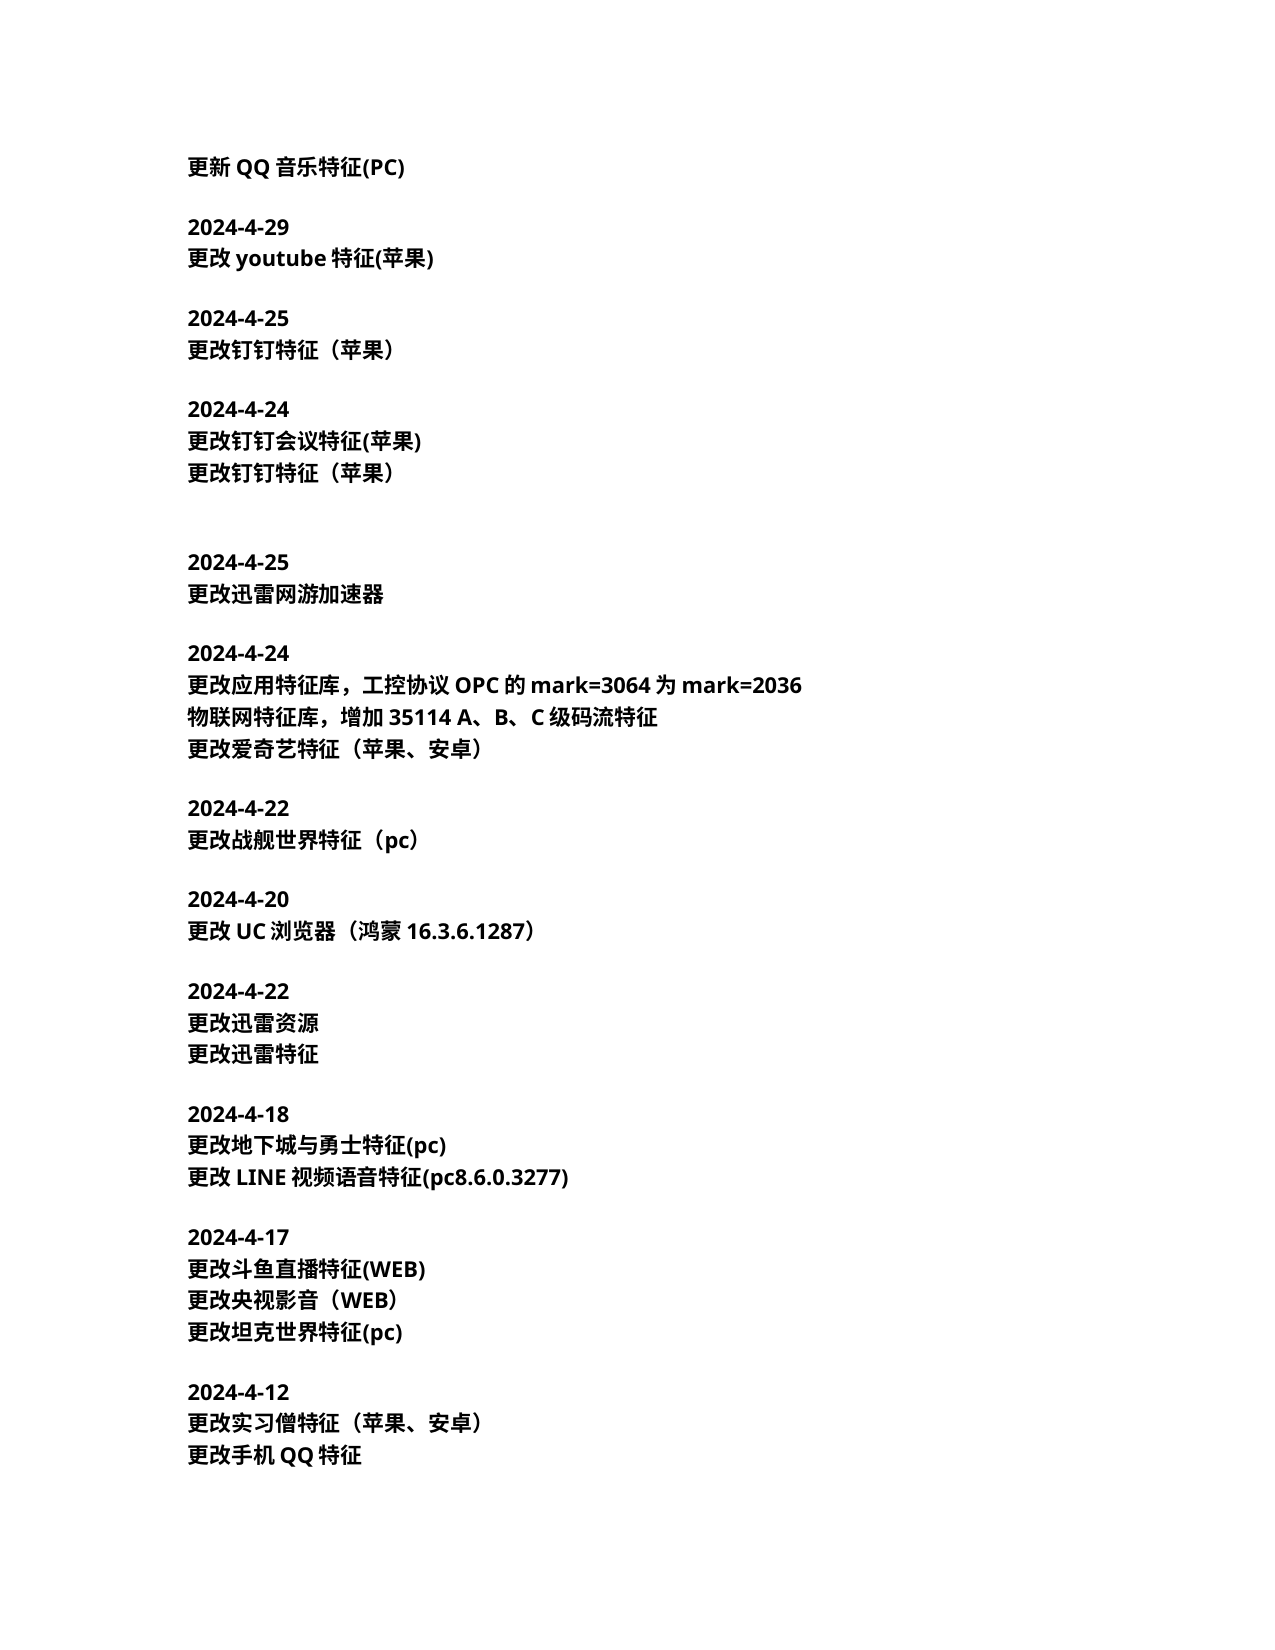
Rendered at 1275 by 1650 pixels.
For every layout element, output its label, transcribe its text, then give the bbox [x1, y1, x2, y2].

text 2024-4-25 [187, 303, 1087, 333]
text 更改钉钉特征（苹果） [187, 333, 1087, 364]
text 2024-4-25 [187, 547, 1087, 577]
text 2024-4-22 [187, 976, 1087, 1006]
text 更改迅雷特征 [187, 1037, 1087, 1069]
text 更改UC浏览器（鸿蒙16.3.6.1287） [187, 914, 1087, 946]
text 更改爱奇艺特征（苹果、安卓） [187, 732, 1087, 763]
text 更改实习僧特征（苹果、安卓） [187, 1406, 1087, 1438]
text 更改央视影音（WEB） [187, 1283, 1087, 1315]
text 更改LINE视频语音特征(pc8.6.0.3277) [187, 1160, 1087, 1192]
text 2024-4-24 [187, 394, 1087, 424]
text 更改youtube特征(苹果) [187, 241, 1087, 273]
text 2024-4-12 [187, 1377, 1087, 1406]
text 更改斗鱼直播特征(WEB) [187, 1252, 1087, 1283]
text 2024-4-22 [187, 793, 1087, 823]
text 更新QQ音乐特征(PC) [187, 150, 1087, 182]
text 2024-4-24 [187, 638, 1087, 668]
text 更改地下城与勇士特征(pc) [187, 1128, 1087, 1160]
text 更改迅雷网游加速器 [187, 577, 1087, 608]
text 更改手机QQ特征 [187, 1438, 1087, 1470]
text 2024-4-29 [187, 212, 1087, 241]
text 更改坦克世界特征(pc) [187, 1315, 1087, 1347]
text 2024-4-20 [187, 884, 1087, 914]
text 更改迅雷资源 [187, 1006, 1087, 1037]
text 更改钉钉会议特征(苹果) [187, 424, 1087, 456]
text 更改应用特征库，工控协议OPC的mark=3064为mark=2036 [187, 668, 1087, 700]
text 2024-4-17 [187, 1222, 1087, 1252]
text 更改钉钉特征（苹果） [187, 456, 1087, 487]
text 物联网特征库，增加35114 A、B、C级码流特征 [187, 700, 1087, 732]
text 2024-4-18 [187, 1099, 1087, 1128]
text 更改战舰世界特征（pc） [187, 823, 1087, 854]
